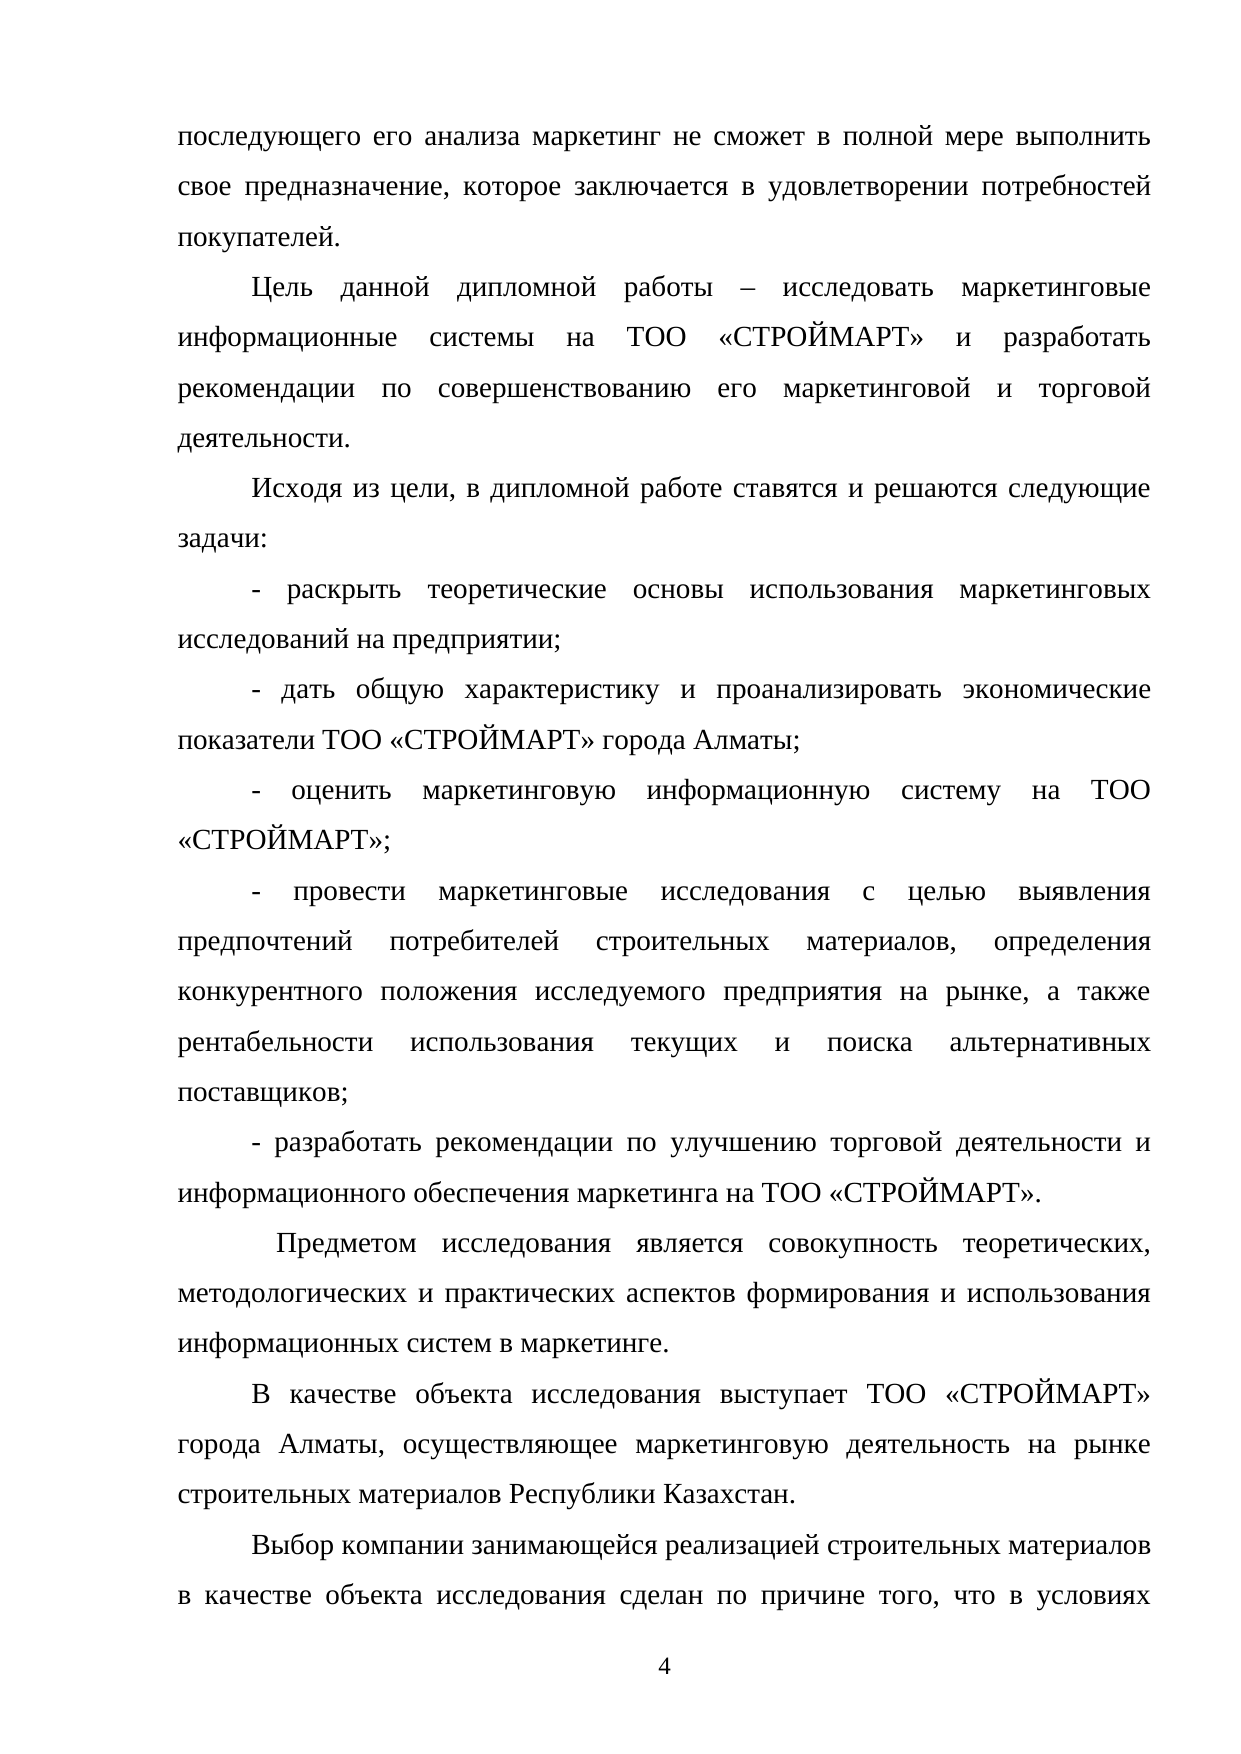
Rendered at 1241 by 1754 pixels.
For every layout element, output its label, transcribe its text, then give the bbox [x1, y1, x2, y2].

text - раскрыть теоретические основы использования маркетинговых исследований на предприятии; [177, 571, 1152, 655]
text В качестве объекта исследования выступает ТОО «СТРОЙМАРТ» города Алматы, осуществляющее маркетинговую деятельность на рынке строительных материалов Республики Казахстан. [177, 1376, 1152, 1510]
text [177, 1527, 1152, 1611]
text - провести маркетинговые исследования с целью выявления предпочтений потребителей строительных материалов, определения конкурентного положения исследуемого предприятия на рынке, а также рентабельности использования текущих и поиска альтернативных поставщиков; [177, 873, 1152, 1108]
text - оценить маркетинговую информационную систему на ТОО «СТРОЙМАРТ»; [177, 772, 1152, 856]
text Цель данной дипломной работы – исследовать маркетинговые информационные системы на ТОО «СТРОЙМАРТ» и разработать рекомендации по совершенствованию его маркетинговой и торговой деятельности. [177, 269, 1152, 453]
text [177, 118, 1152, 252]
text - разработать рекомендации по улучшению торговой деятельности и информационного обеспечения маркетинга на ТОО «СТРОЙМАРТ». [177, 1124, 1152, 1208]
text Предметом исследования является совокупность теоретических, методологических и практических аспектов формирования и использования информационных систем в маркетинге. [177, 1225, 1152, 1359]
text - дать общую характеристику и проанализировать экономические показатели ТОО «СТРОЙМАРТ» города Алматы; [177, 672, 1152, 755]
text Исходя из цели, в дипломной работе ставятся и решаются следующие задачи: [177, 470, 1152, 554]
